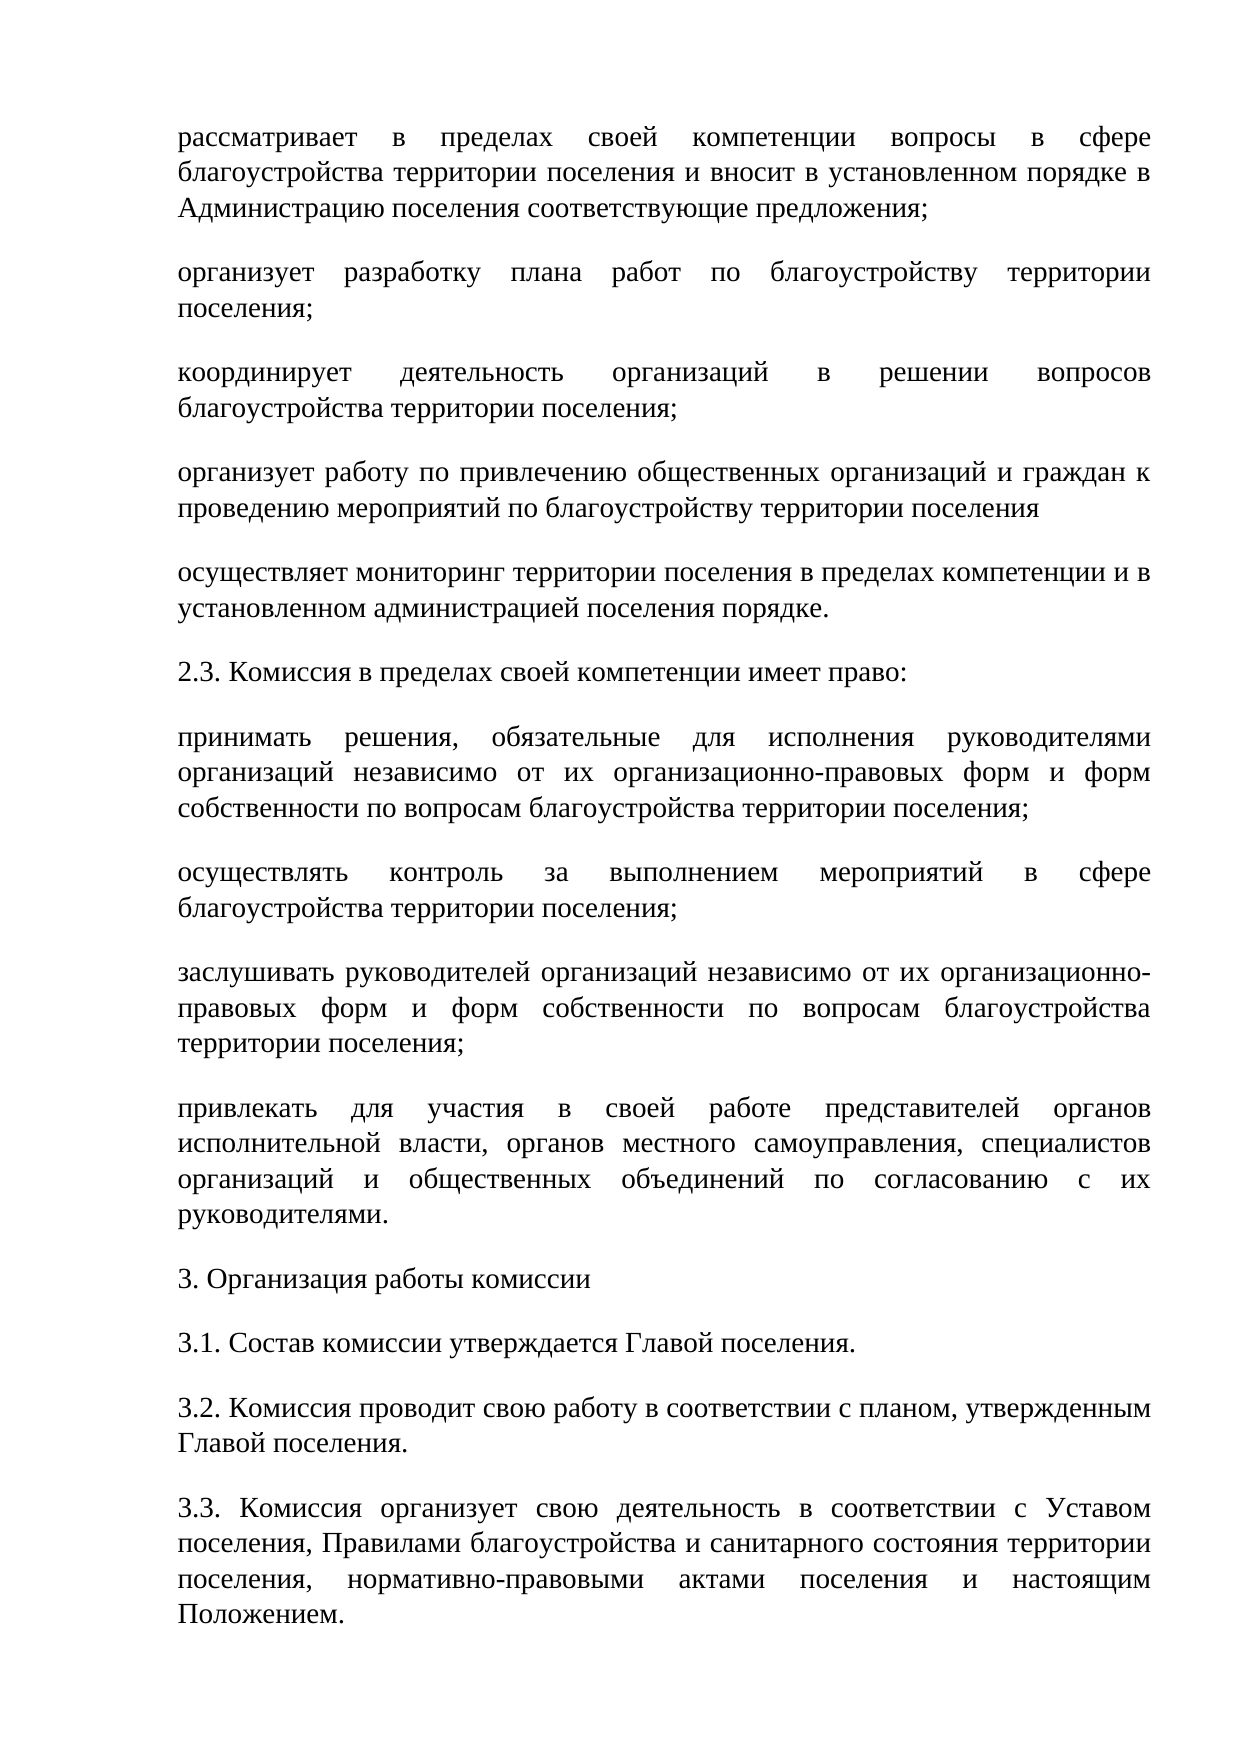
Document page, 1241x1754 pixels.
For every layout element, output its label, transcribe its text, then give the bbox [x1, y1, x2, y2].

text организует работу по привлечению общественных организаций и граждан к проведению мероприятий по благоустройству территории поселения [177, 453, 1152, 524]
text привлекать для участия в своей работе представителей органов исполнительной власти, органов местного самоуправления, специалистов организаций и общественных объединений по согласованию с их руководителями. [177, 1089, 1152, 1231]
text 3.3. Комиссия организует свою деятельность в соответствии с Уставом поселения, Правилами благоустройства и санитарного состояния территории поселения, нормативно-правовыми актами поселения и настоящим Положением. [177, 1489, 1152, 1631]
text 2.3. Комиссия в пределах своей компетенции имеет право: [177, 653, 1152, 689]
text 3. Организация работы комиссии [177, 1260, 1152, 1295]
text 3.1. Состав комиссии утверждается Главой поселения. [177, 1324, 1152, 1360]
text принимать решения, обязательные для исполнения руководителями организаций независимо от их организационно-правовых форм и форм собственности по вопросам благоустройства территории поселения; [177, 718, 1152, 824]
text заслушивать руководителей организаций независимо от их организационно-правовых форм и форм собственности по вопросам благоустройства территории поселения; [177, 953, 1152, 1060]
text осуществляет мониторинг территории поселения в пределах компетенции и в установленном администрацией поселения порядке. [177, 553, 1152, 624]
text осуществлять контроль за выполнением мероприятий в сфере благоустройства территории поселения; [177, 853, 1152, 924]
text рассматривает в пределах своей компетенции вопросы в сфере благоустройства территории поселения и вносит в установленном порядке в Администрацию поселения соответствующие предложения; [177, 118, 1152, 224]
text координирует деятельность организаций в решении вопросов благоустройства территории поселения; [177, 353, 1152, 424]
text 3.2. Комиссия проводит свою работу в соответствии с планом, утвержденным Главой поселения. [177, 1389, 1152, 1460]
text организует разработку плана работ по благоустройству территории поселения; [177, 253, 1152, 324]
